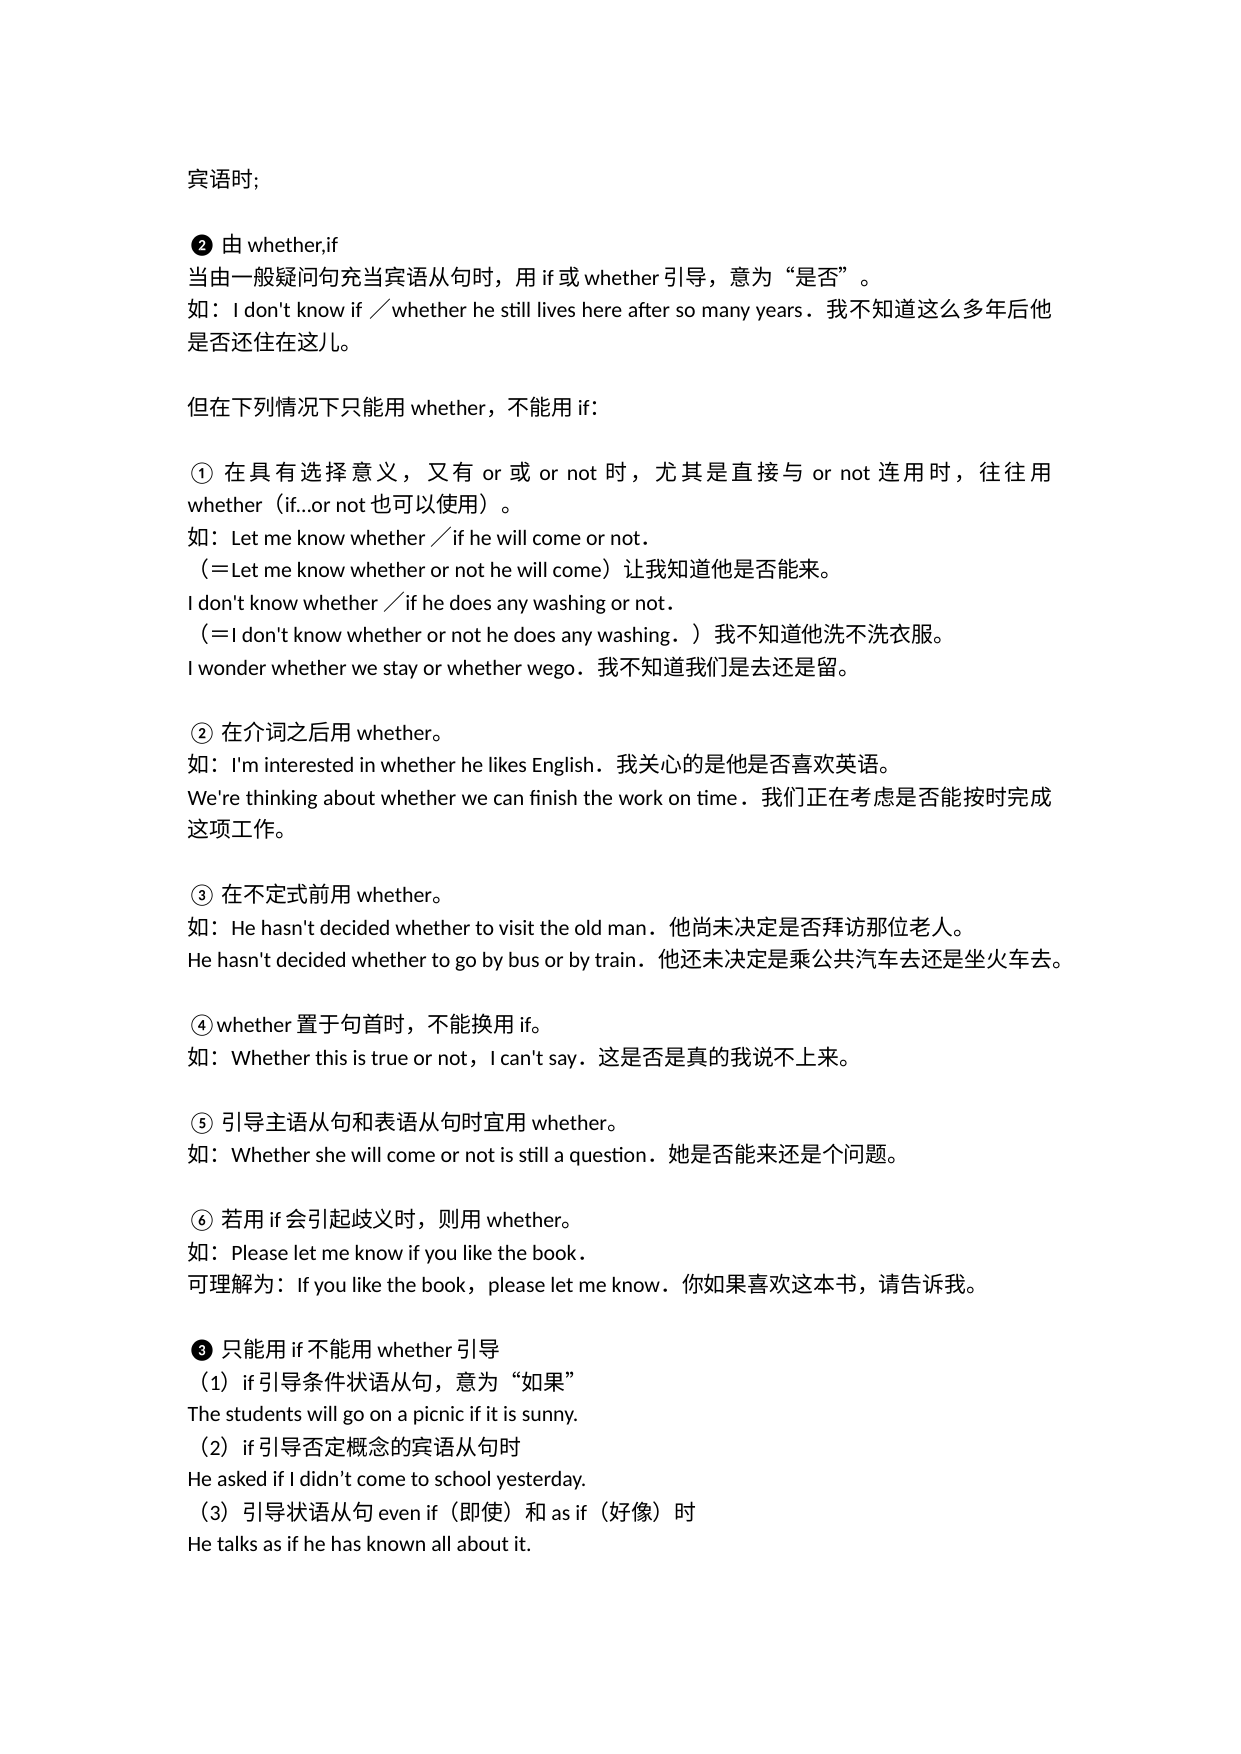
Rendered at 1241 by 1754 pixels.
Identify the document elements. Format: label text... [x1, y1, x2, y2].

text （＝Let me know whether or not he will come）让我知道他是否能来。 [187, 552, 1053, 584]
text （3）引导状语从句even if（即使）和as if（好像）时 [187, 1494, 1053, 1527]
text ⑤引导主语从句和表语从句时宜用whether。 [187, 1104, 1053, 1137]
text He talks as if he has known all about it. [187, 1527, 1053, 1559]
text 如：Please let me know if you like the book． [187, 1234, 1053, 1267]
text I don't know whether ／if he does any washing or not． [187, 584, 1053, 617]
text 如：I don't know if ／whether he still lives here after so many years．我不知道这么多年后他是否还住在这儿。 [187, 292, 1053, 357]
text ①在具有选择意义，又有or或or not时，尤其是直接与or not连用时，往往用whether（if…or not也可以使用）。 [187, 454, 1053, 519]
text 如：He hasn't decided whether to visit the old man．他尚未决定是否拜访那位老人。 [187, 909, 1053, 942]
text ⑥若用if会引起歧义时，则用whether。 [187, 1202, 1053, 1234]
text （1）if引导条件状语从句，意为“如果” [187, 1364, 1053, 1397]
text 如：Whether this is true or not，I can't say．这是否是真的我说不上来。 [187, 1039, 1053, 1072]
text 但在下列情况下只能用whether，不能用if： [187, 389, 1053, 422]
text He hasn't decided whether to go by bus or by train．他还未决定是乘公共汽车去还是坐火车去。 [187, 942, 1053, 974]
text 如：Whether she will come or not is still a question．她是否能来还是个问题。 [187, 1137, 1053, 1169]
text （2）if引导否定概念的宾语从句时 [187, 1429, 1053, 1462]
text ④whether置于句首时，不能换用if。 [187, 1007, 1053, 1039]
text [187, 162, 1053, 194]
text 当由一般疑问句充当宾语从句时，用if或whether引导，意为“是否”。 [187, 259, 1053, 292]
text He asked if I didn’t come to school yesterday. [187, 1462, 1053, 1494]
text The students will go on a picnic if it is sunny. [187, 1397, 1053, 1429]
text ③在不定式前用whether。 [187, 877, 1053, 909]
text 可理解为：If you like the book，please let me know．你如果喜欢这本书，请告诉我。 [187, 1267, 1053, 1299]
text ❸只能用if不能用whether引导 [187, 1332, 1053, 1364]
text ❷由whether,if [187, 227, 1053, 259]
text We're thinking about whether we can finish the work on time．我们正在考虑是否能按时完成这项工作。 [187, 779, 1053, 844]
text I wonder whether we stay or whether wego．我不知道我们是去还是留。 [187, 649, 1053, 682]
text 如：I'm interested in whether he likes English．我关心的是他是否喜欢英语。 [187, 747, 1053, 779]
text （＝I don't know whether or not he does any washing．）我不知道他洗不洗衣服。 [187, 617, 1053, 649]
text ②在介词之后用whether。 [187, 714, 1053, 747]
text 如：Let me know whether ／if he will come or not． [187, 519, 1053, 552]
